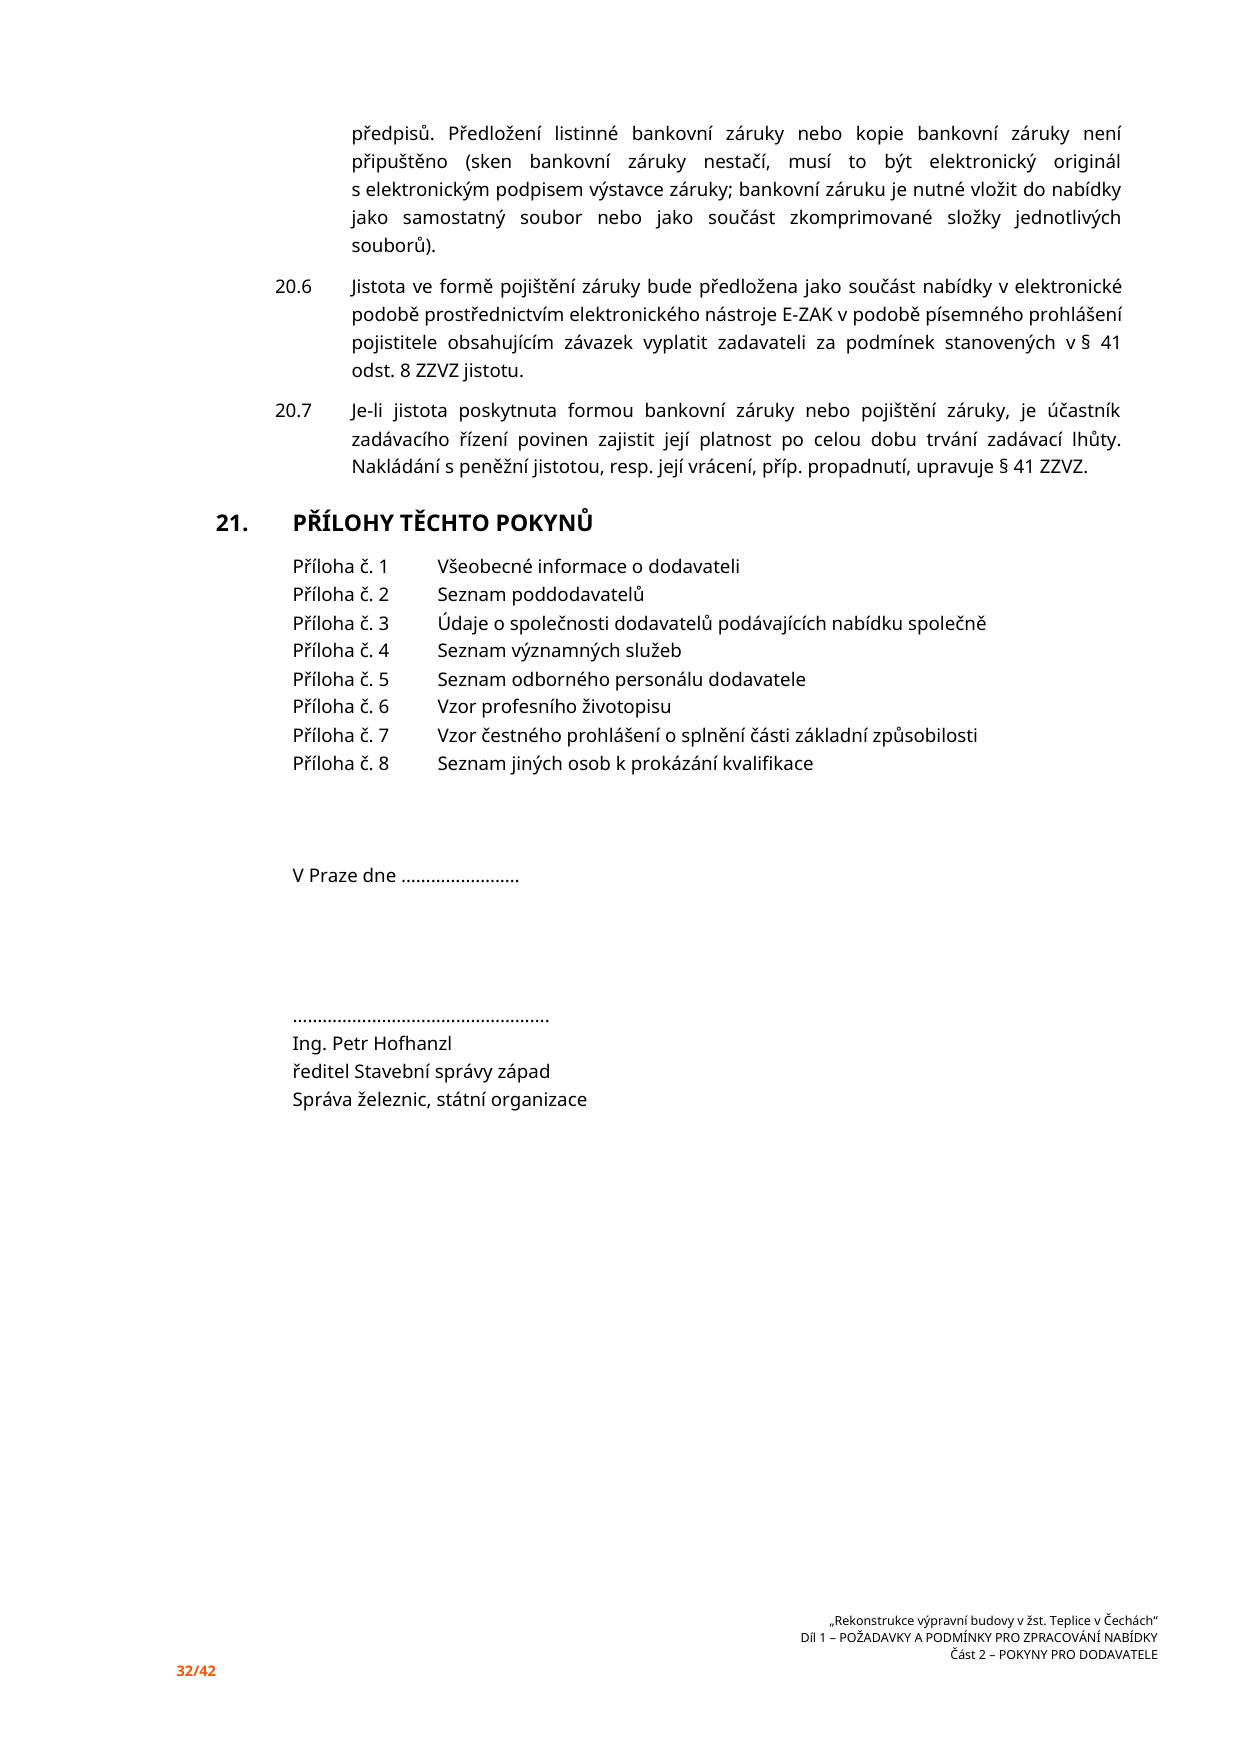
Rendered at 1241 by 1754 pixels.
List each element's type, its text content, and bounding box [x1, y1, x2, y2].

text Příloha č. 8 Seznam jiných osob k prokázání kvalifikace [292, 750, 1122, 775]
text Správa železnic, státní organizace [292, 1086, 1122, 1112]
text Příloha č. 6 Vzor profesního životopisu [292, 694, 1122, 719]
text ……………………………………………. [292, 1002, 1122, 1028]
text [275, 121, 1122, 258]
text V Praze dne …………………… [292, 862, 1122, 887]
text PŘÍLOHY TĚCHTO POKYNŮ [216, 507, 1122, 538]
text Příloha č. 5 Seznam odborného personálu dodavatele [292, 666, 1122, 691]
text Příloha č. 7 Vzor čestného prohlášení o splnění části základní způsobilosti [292, 722, 1122, 747]
text Jistota ve formě pojištění záruky bude předložena jako součást nabídky v elektronické podobě prostřednictvím elektronického nástroje E-ZAK v podobě písemného prohlášení pojistitele obsahujícím závazek vyplatit zadavateli za podmínek stanovených v § 41 odst. 8 ZZVZ jistotu. [275, 273, 1122, 383]
text Ing. Petr Hofhanzl [292, 1030, 1122, 1056]
text Příloha č. 4 Seznam významných služeb [292, 638, 1122, 663]
text Příloha č. 2 Seznam poddodavatelů [292, 582, 1122, 607]
text Příloha č. 3 Údaje o společnosti dodavatelů podávajících nabídku společně [292, 610, 1122, 635]
text ředitel Stavební správy západ [292, 1058, 1122, 1084]
text Je-li jistota poskytnuta formou bankovní záruky nebo pojištění záruky, je účastník zadávacího řízení povinen zajistit její platnost po celou dobu trvání zadávací lhůty. Nakládání s peněžní jistotou, resp. její vrácení, příp. propadnutí, upravuje § 41 ZZVZ. [275, 398, 1122, 479]
text Příloha č. 1 Všeobecné informace o dodavateli [292, 554, 1122, 579]
